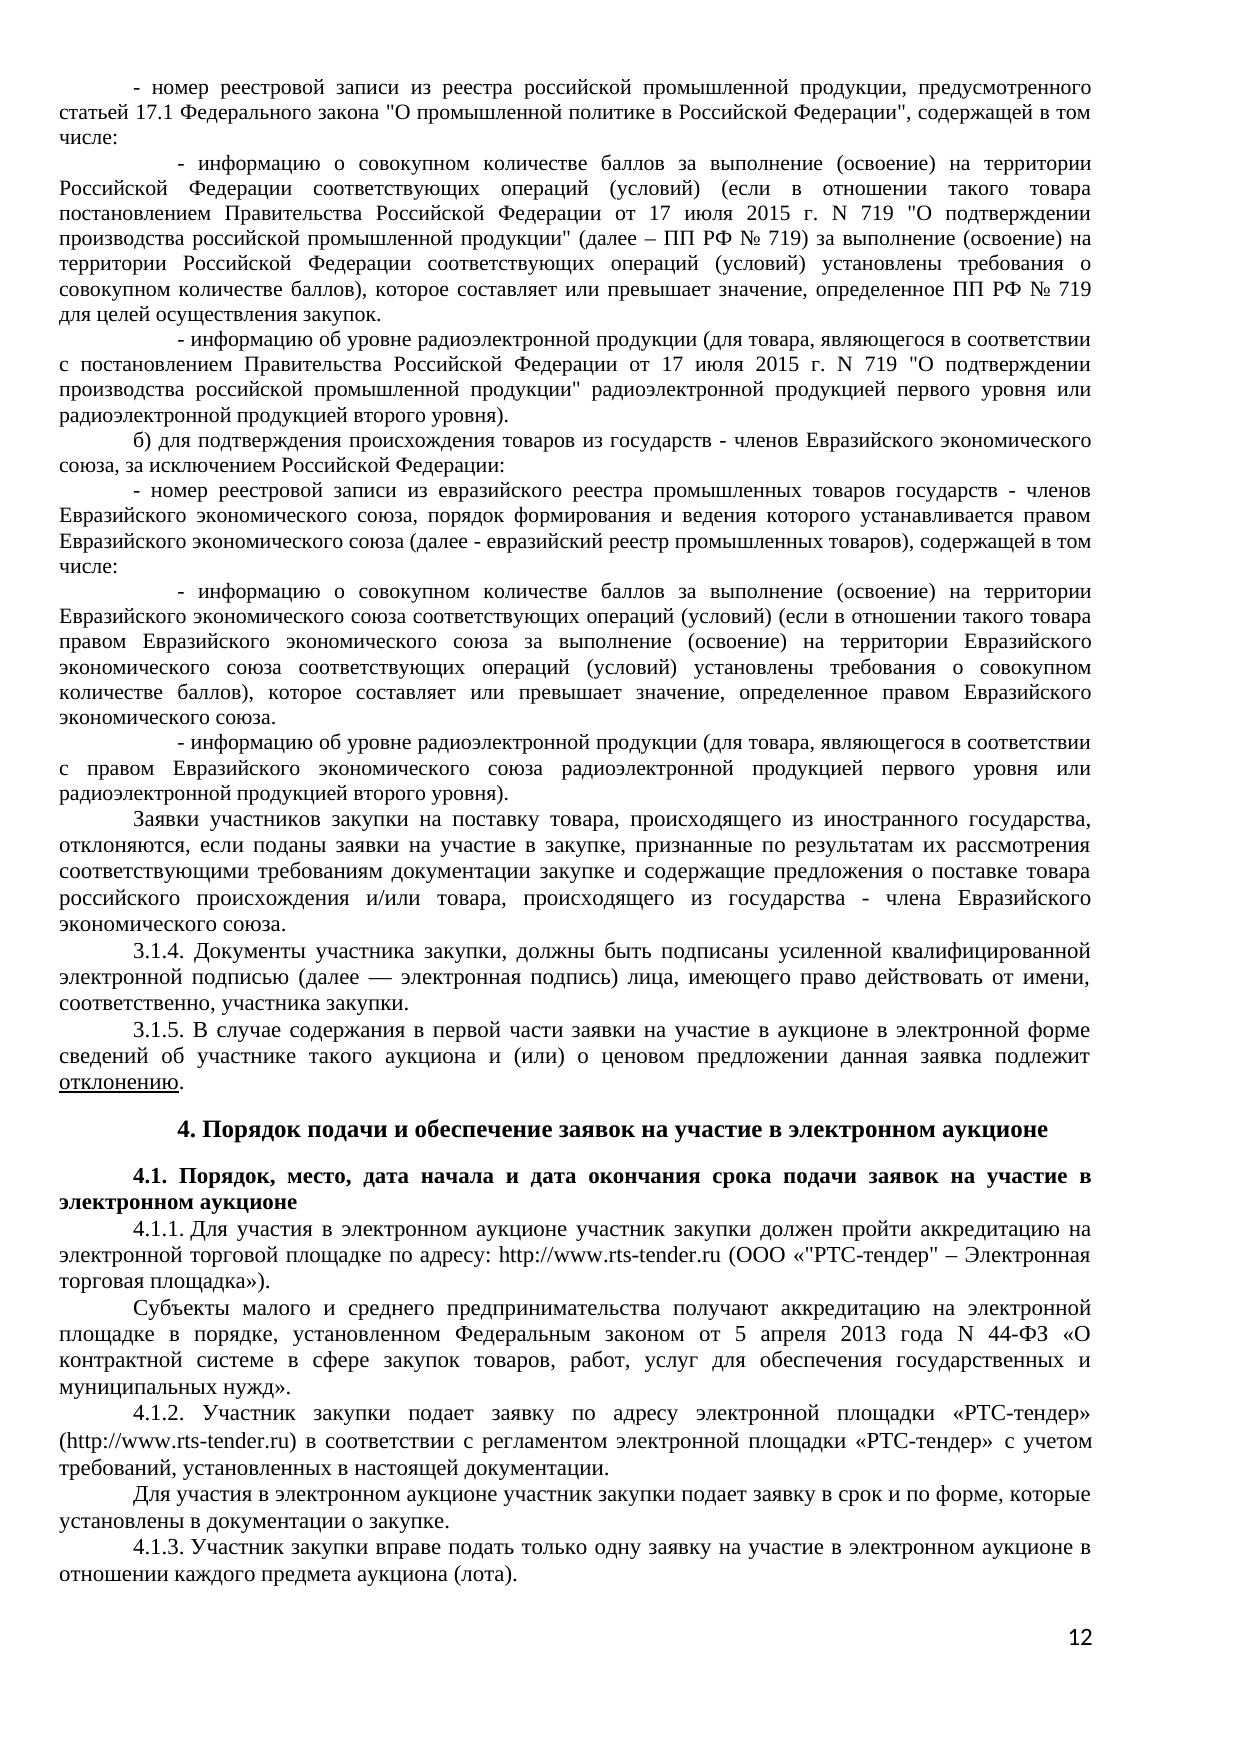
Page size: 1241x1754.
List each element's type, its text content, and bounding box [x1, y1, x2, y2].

text - номер реестровой записи из реестра российской промышленной продукции, предусмотренного статьей 17.1 Федерального закона "О промышленной политике в Российской Федерации", содержащей в том числе: [59, 74, 1092, 149]
text 3.1.5. В случае содержания в первой части заявки на участие в аукционе в электронной форме сведений об участнике такого аукциона и (или) о ценовом предложении данная заявка подлежит отклонению. [59, 1016, 1092, 1095]
text 4.1.2. Участник закупки подает заявку по адресу электронной площадки «РТС-тендер» (http://www.rts-tender.ru) в соответствии с регламентом электронной площадки «РТС-тендер» с учетом требований, установленных в настоящей документации. [59, 1399, 1092, 1481]
text - информацию о совокупном количестве баллов за выполнение (освоение) на территории Евразийского экономического союза соответствующих операций (условий) (если в отношении такого товара правом Евразийского экономического союза за выполнение (освоение) на территории Евразийского экономического союза соответствующих операций (условий) установлены требования о совокупном количестве баллов), которое составляет или превышает значение, определенное правом Евразийского экономического союза. [59, 578, 1092, 729]
text Заявки участников закупки на поставку товара, происходящего из иностранного государства, отклоняются, если поданы заявки на участие в закупке, признанные по результатам их рассмотрения соответствующими требованиям документации закупке и содержащие предложения о поставке товара российского происхождения и/или товара, происходящего из государства - члена Евразийского экономического союза. [59, 805, 1092, 937]
text 4.1.1. Для участия в электронном аукционе участник закупки должен пройти аккредитацию на электронной торговой площадке по адресу: http://www.rts-tender.ru (ООО «"РТС-тендер" – Электронная торговая площадка»). [59, 1214, 1092, 1294]
text - информацию об уровне радиоэлектронной продукции (для товара, являющегося в соответствии с правом Евразийского экономического союза радиоэлектронной продукцией первого уровня или радиоэлектронной продукцией второго уровня). [59, 729, 1092, 805]
text - номер реестровой записи из евразийского реестра промышленных товаров государств - членов Евразийского экономического союза, порядок формирования и ведения которого устанавливается правом Евразийского экономического союза (далее - евразийский реестр промышленных товаров), содержащей в том числе: [59, 477, 1092, 578]
text - информацию об уровне радиоэлектронной продукции (для товара, являющегося в соответствии с постановлением Правительства Российской Федерации от 17 июля 2015 г. N 719 "О подтверждении производства российской промышленной продукции" радиоэлектронной продукцией первого уровня или радиоэлектронной продукцией второго уровня). [59, 326, 1092, 427]
text - информацию о совокупном количестве баллов за выполнение (освоение) на территории Российской Федерации соответствующих операций (условий) (если в отношении такого товара постановлением Правительства Российской Федерации от 17 июля 2015 г. N 719 "О подтверждении производства российской промышленной продукции" (далее – ПП РФ № 719) за выполнение (освоение) на территории Российской Федерации соответствующих операций (условий) установлены требования о совокупном количестве баллов), которое составляет или превышает значение, определенное ПП РФ № 719 для целей осуществления закупок. [59, 149, 1092, 326]
text 3.1.4. Документы участника закупки, должны быть подписаны усиленной квалифицированной электронной подписью (далее — электронная подпись) лица, имеющего право действовать от имени, соответственно, участника закупки. [59, 937, 1092, 1016]
text Субъекты малого и среднего предпринимательства получают аккредитацию на электронной площадке в порядке, установленном Федеральным законом от 5 апреля 2013 года N 44-ФЗ «О контрактной системе в сфере закупок товаров, работ, услуг для обеспечения государственных и муниципальных нужд». [59, 1294, 1092, 1399]
text 4. Порядок подачи и обеспечение заявок на участие в электронном аукционе [59, 1114, 1092, 1143]
text 4.1.3. Участник закупки вправе подать только одну заявку на участие в электронном аукционе в отношении каждого предмета аукциона (лота). [59, 1533, 1092, 1586]
text 4.1. Порядок, место, дата начала и дата окончания срока подачи заявок на участие в электронном аукционе [59, 1162, 1092, 1214]
text б) для подтверждения происхождения товаров из государств - членов Евразийского экономического союза, за исключением Российской Федерации: [59, 427, 1092, 477]
text Для участия в электронном аукционе участник закупки подает заявку в срок и по форме, которые установлены в документации о закупке. [59, 1481, 1092, 1533]
